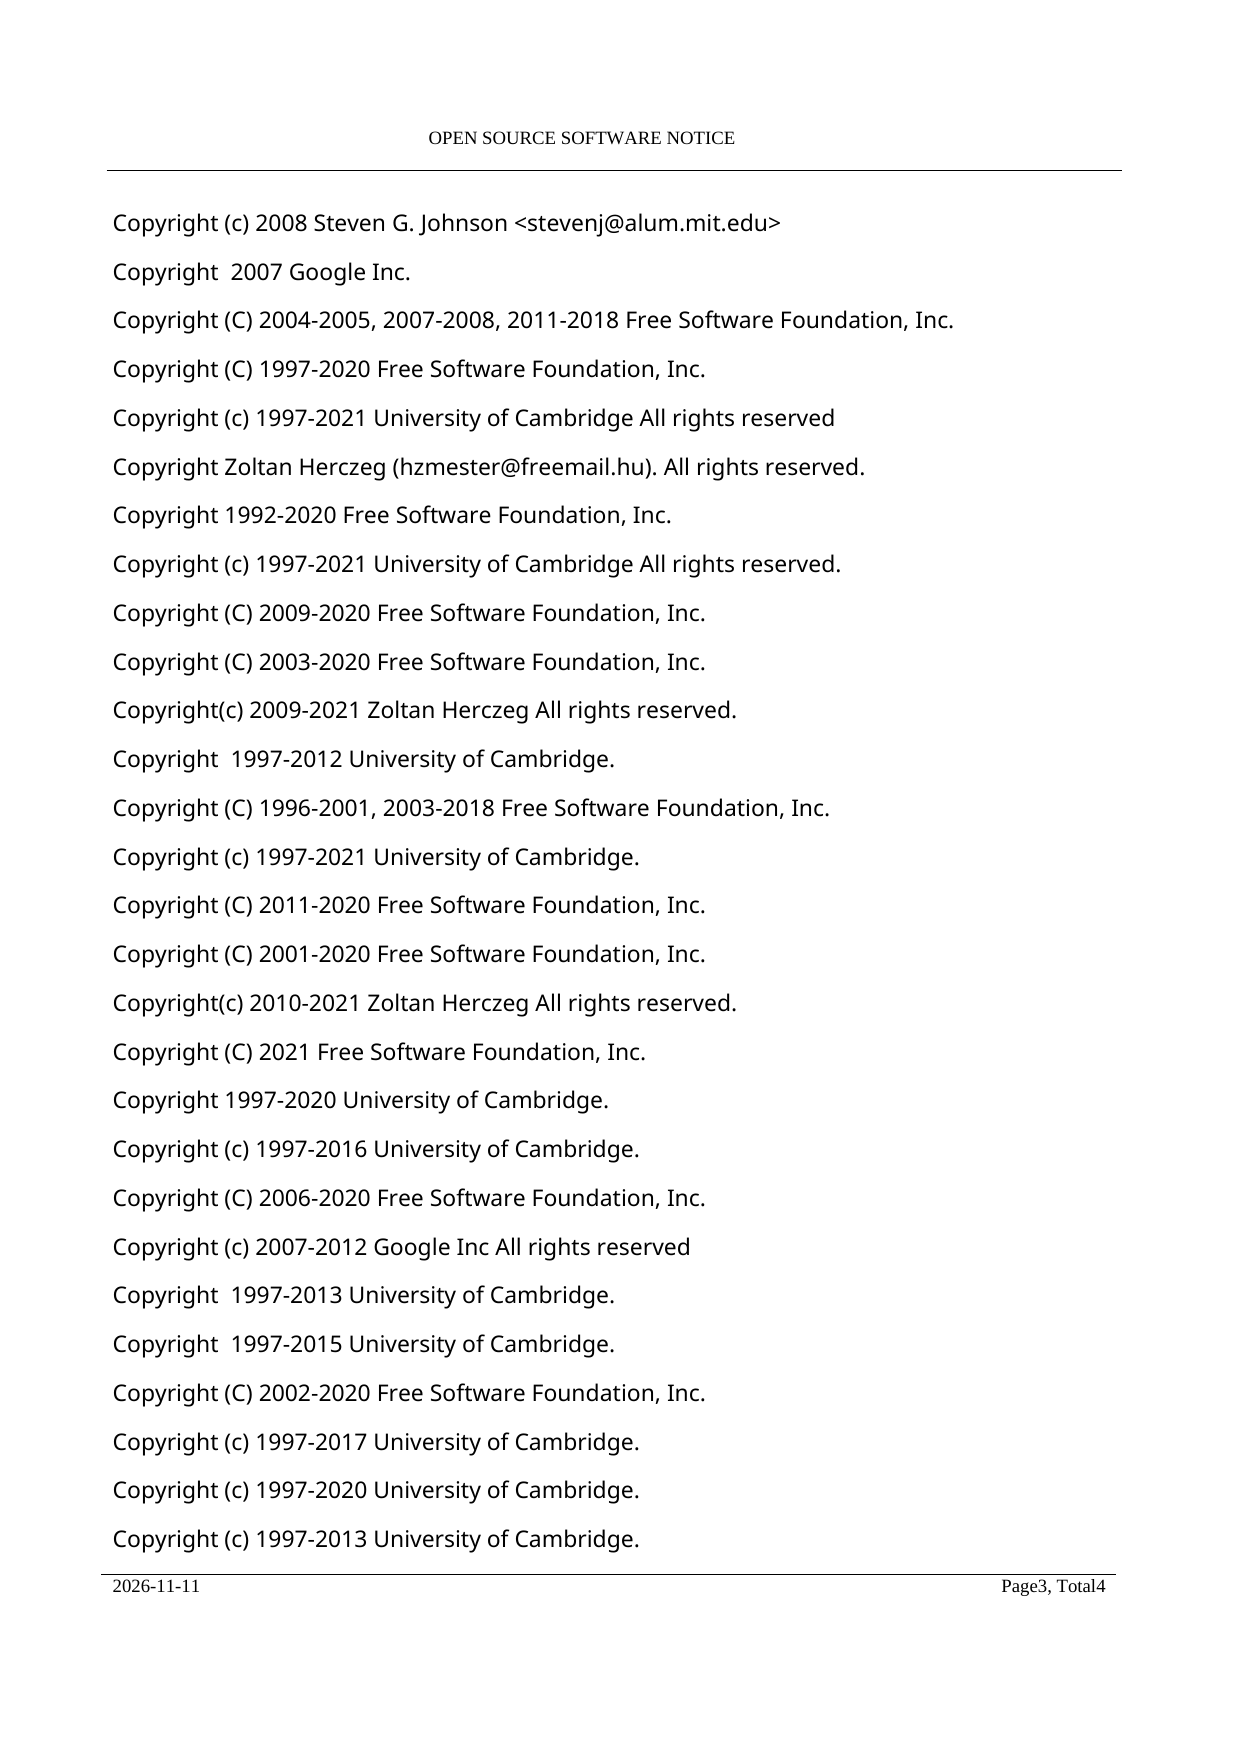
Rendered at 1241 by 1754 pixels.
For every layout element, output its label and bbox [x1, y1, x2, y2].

text [112, 206, 1128, 1555]
